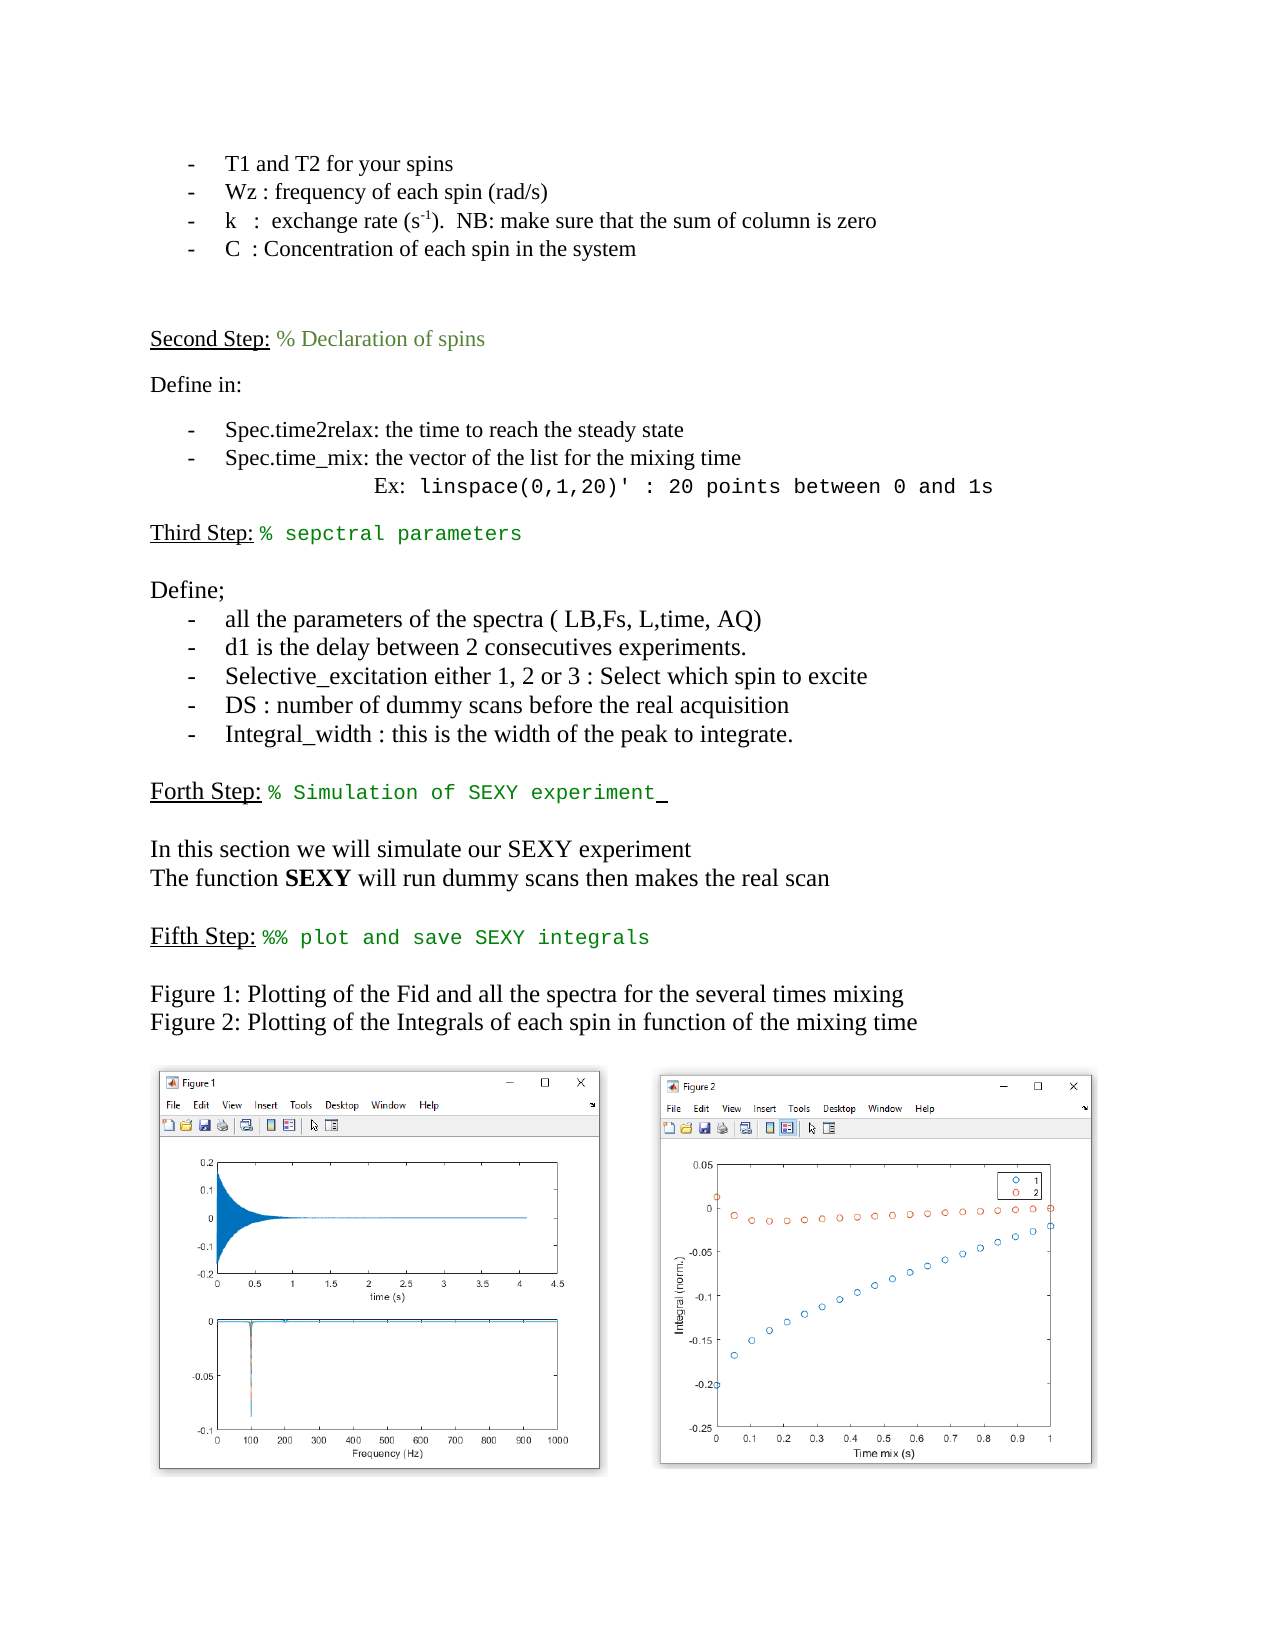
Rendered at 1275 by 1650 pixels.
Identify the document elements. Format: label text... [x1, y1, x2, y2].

picture [150, 1065, 608, 1477]
list Spec.time2relax: the time to reach the steady state [187, 416, 1125, 442]
list DS : number of dummy scans before the real acquisition [187, 690, 1125, 719]
list C : Concentration of each spin in the system [187, 235, 1125, 262]
list Wz : frequency of each spin (rad/s) [187, 178, 1125, 205]
list The function SEXY will run dummy scans then makes the real scan [150, 863, 1125, 892]
list k : exchange rate (s-1). NB: make sure that the sum of column is zero [187, 207, 1125, 233]
list In this section we will simulate our SEXY experiment [150, 834, 1125, 863]
text Figure 1: Plotting of the Fid and all the spectra for the several times mixing [150, 979, 1125, 1007]
text Fifth Step: %% plot and save SEXY integrals [150, 921, 1125, 950]
list T1 and T2 for your spins [187, 150, 1125, 176]
picture [651, 1066, 1098, 1470]
list all the parameters of the spectra ( LB,Fs, L,time, AQ) [187, 604, 1125, 632]
list Selective_excitation either 1, 2 or 3 : Select which spin to excite [187, 661, 1125, 690]
list d1 is the delay between 2 consecutives experiments. [187, 632, 1125, 661]
text Figure 2: Plotting of the Integrals of each spin in function of the mixing time [150, 1007, 1125, 1036]
text Define in: [150, 371, 1125, 397]
list Ex: linspace(0,1,20)' : 20 points between 0 and 1s [225, 473, 1125, 500]
list Integral_width : this is the width of the peak to integrate. [187, 719, 1125, 747]
list Forth Step: % Simulation of SEXY experiment [150, 776, 1125, 806]
list Spec.time_mix: the vector of the list for the mixing time [187, 444, 1125, 471]
text Second Step: % Declaration of spins [150, 326, 1125, 352]
text Third Step: % sepctral parameters [150, 519, 1125, 547]
text Define; [150, 575, 1125, 604]
